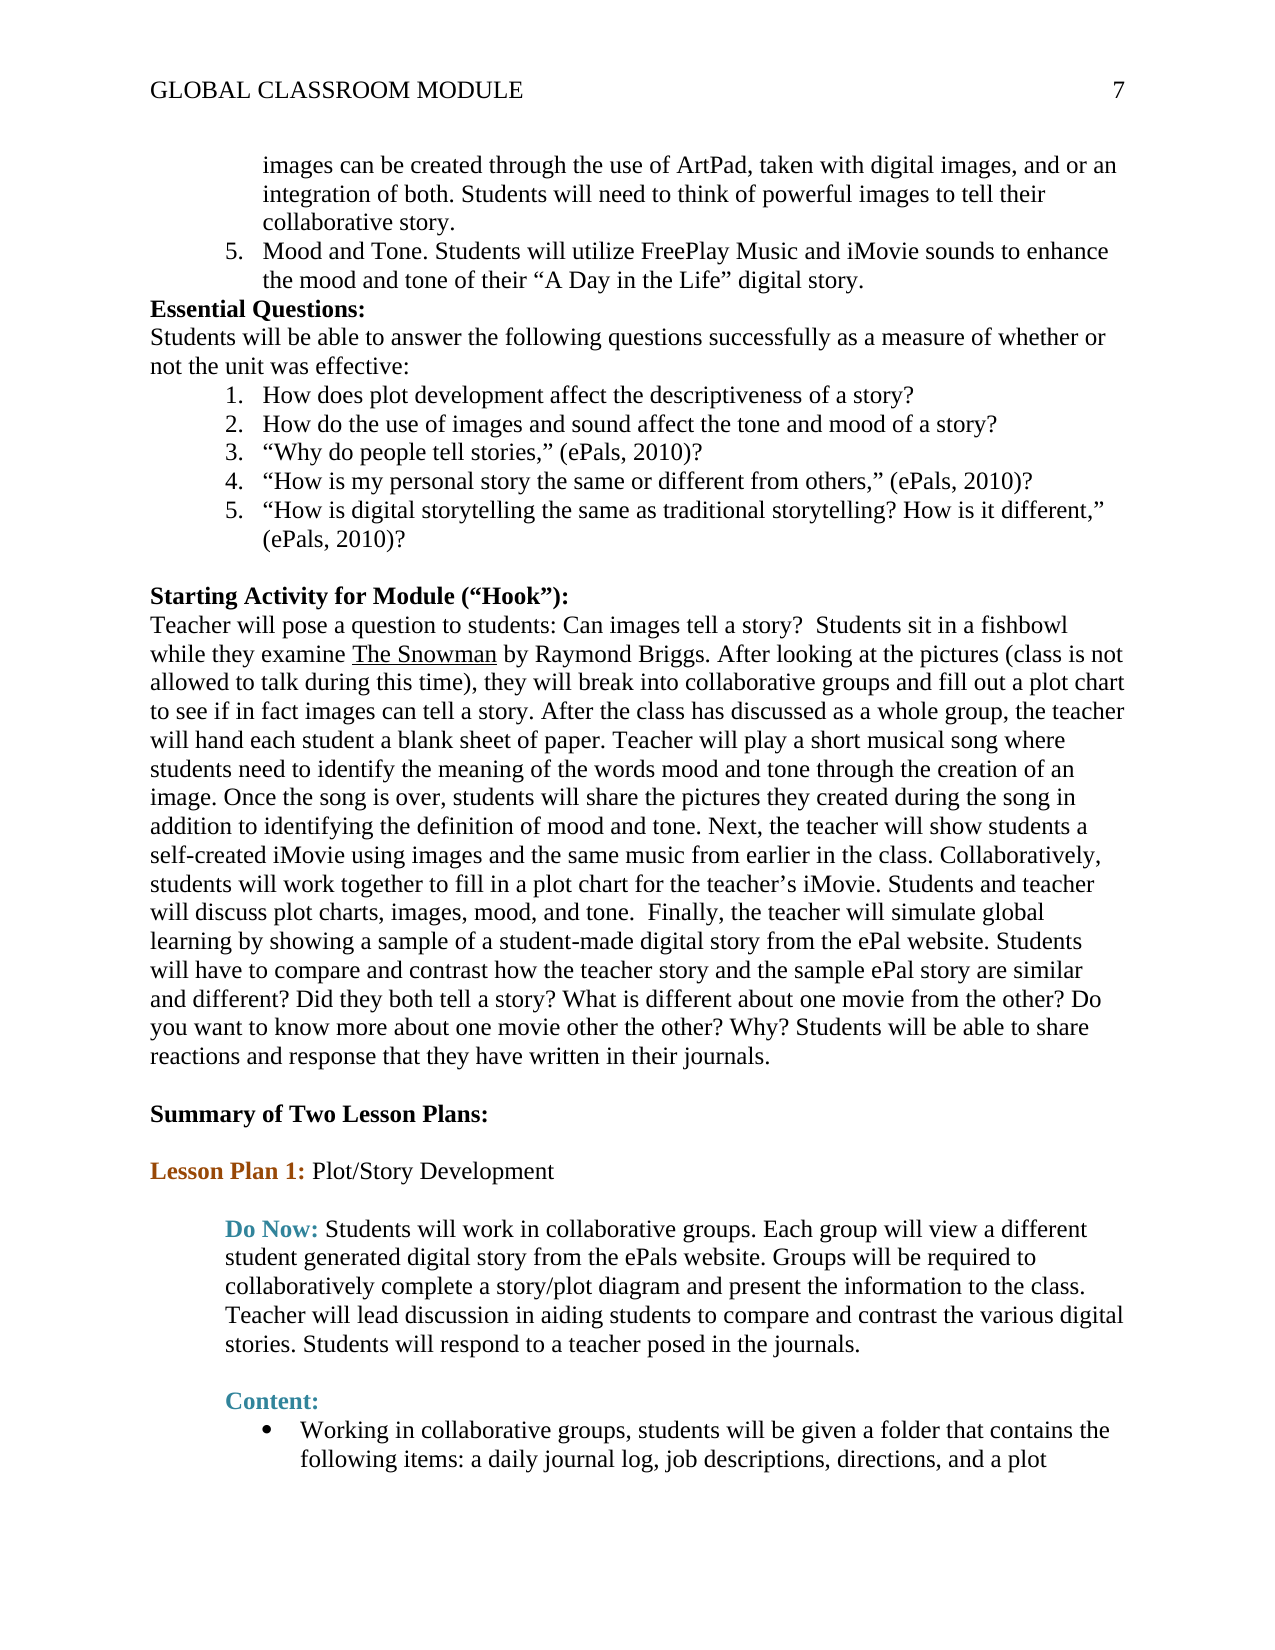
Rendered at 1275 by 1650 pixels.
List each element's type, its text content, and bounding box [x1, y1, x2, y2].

text Students will be able to answer the following questions successfully as a measure of whether or not the unit was effective: [150, 322, 1125, 380]
list “How is my personal story the same or different from others,” (ePals, 2010)? [225, 466, 1125, 495]
list “How is digital storytelling the same as traditional storytelling? How is it different,” (ePals, 2010)? [225, 495, 1125, 552]
text Starting Activity for Module (“Hook”): [150, 581, 1125, 610]
text Lesson Plan 1: Plot/Story Development [150, 1156, 1125, 1185]
text Teacher will pose a question to students: Can images tell a story? Students sit in a fishbowl while they examine The Snowman by Raymond Briggs. After looking at the pictures (class is not allowed to talk during this time), they will break into collaborative groups and fill out a plot chart to see if in fact images can tell a story. After the class has discussed as a whole group, the teacher will hand each student a blank sheet of paper. Teacher will play a short musical song where students need to identify the meaning of the words mood and tone through the creation of an image. Once the song is over, students will share the pictures they created during the song in addition to identifying the definition of mood and tone. Next, the teacher will show students a self-created iMovie using images and the same music from earlier in the class. Collaboratively, students will work together to fill in a plot chart for the teacher’s iMovie. Students and teacher will discuss plot charts, images, mood, and tone. Finally, the teacher will simulate global learning by showing a sample of a student-made digital story from the ePal website. Students will have to compare and contrast how the teacher story and the sample ePal story are similar and different? Did they both tell a story? What is different about one movie from the other? Do you want to know more about one movie other the other? Why? Students will be able to share reactions and response that they have written in their journals. [150, 610, 1125, 1070]
list How does plot development affect the descriptiveness of a story? [225, 380, 1125, 409]
list “Why do people tell stories,” (ePals, 2010)? [225, 437, 1125, 466]
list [262, 1415, 1125, 1472]
text Do Now: Students will work in collaborative groups. Each group will view a different student generated digital story from the ePals website. Groups will be required to collaboratively complete a story/plot diagram and present the information to the class. Teacher will lead discussion in aiding students to compare and contrast the various digital stories. Students will respond to a teacher posed in the journals. [225, 1214, 1125, 1357]
text Content: [225, 1386, 1125, 1415]
text Essential Questions: [150, 294, 1125, 322]
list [225, 150, 1125, 236]
list How do the use of images and sound affect the tone and mood of a story? [225, 409, 1125, 437]
list Mood and Tone. Students will utilize FreePlay Music and iMovie sounds to enhance the mood and tone of their “A Day in the Life” digital story. [225, 236, 1125, 294]
text Summary of Two Lesson Plans: [150, 1099, 1125, 1127]
